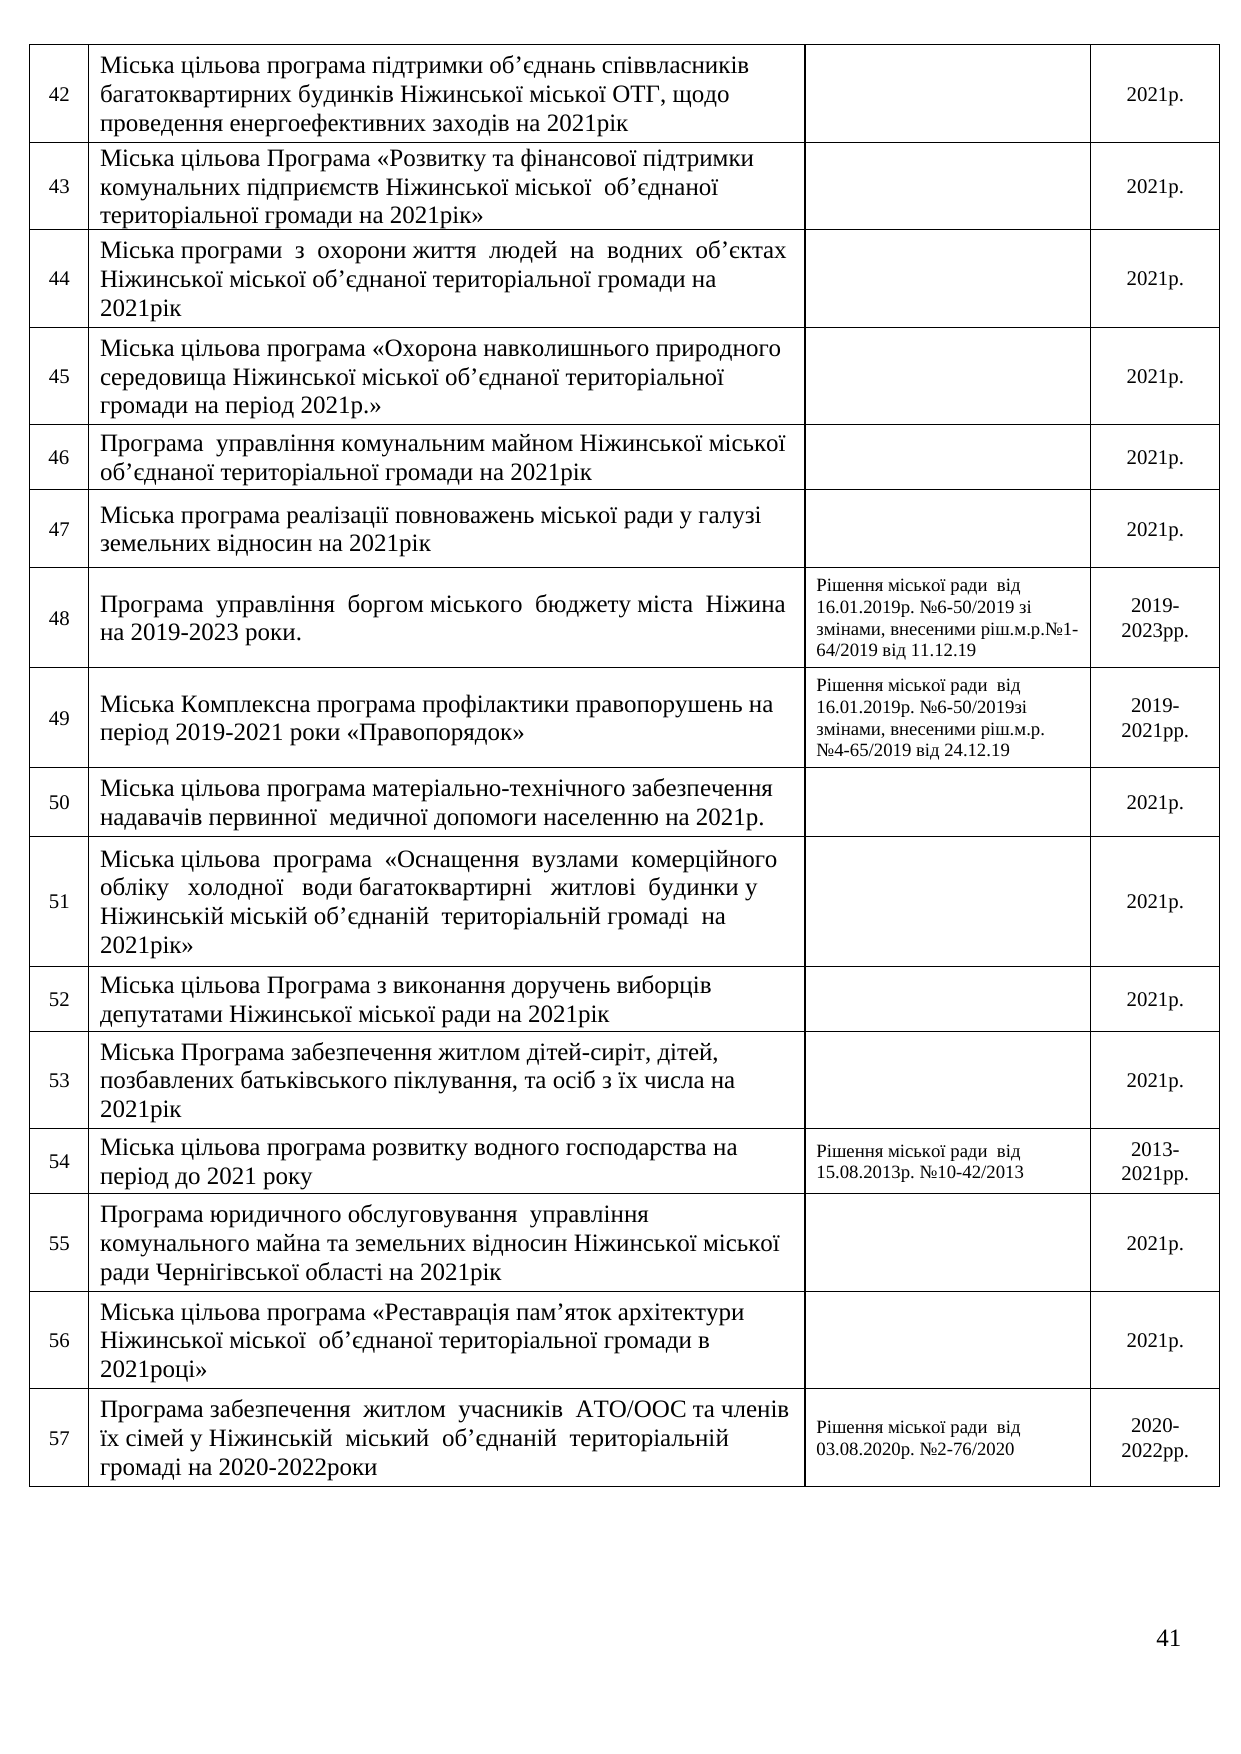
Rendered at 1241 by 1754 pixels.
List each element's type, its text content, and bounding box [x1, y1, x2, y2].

table_cell Рішення міської ради від 03.08.2020р. №2-76/2020 [806, 1389, 1090, 1486]
table_cell Міська цільова програма матеріально-технічного забезпечення надавачів первинної медичної допомоги населенню на 2021р. [89, 768, 804, 836]
table_cell 53 [30, 1032, 88, 1128]
table_cell 43 [30, 143, 88, 229]
table_cell 50 [30, 768, 88, 836]
table_cell 2021р. [1091, 490, 1219, 567]
table_cell Рішення міської ради від 15.08.2013р. №10-42/2013 [806, 1129, 1090, 1193]
table_cell [806, 1292, 1090, 1388]
table_cell 2020-2022рр. [1091, 1389, 1219, 1486]
table_cell 2021р. [1091, 328, 1219, 424]
table_cell 2019-2021рр. [1091, 668, 1219, 767]
table_cell Міська Комплексна програма профілактики правопорушень на період 2019-2021 роки «Правопорядок» [89, 668, 804, 767]
table_cell [806, 143, 1090, 229]
table_cell Міська цільова програма «Реставрація пам’яток архітектури Ніжинської міської об’єднаної територіальної громади в 2021році» [89, 1292, 804, 1388]
table_cell 52 [30, 967, 88, 1031]
table_cell 2021р. [1091, 1292, 1219, 1388]
table_cell 48 [30, 568, 88, 667]
table_cell 42 [30, 45, 88, 142]
table_cell 2019-2023рр. [1091, 568, 1219, 667]
table_cell Міська цільова програма «Оснащення вузлами комерційного обліку холодної води багатоквартирні житлові будинки у Ніжинській міській об’єднаній територіальній громаді на 2021рік» [89, 837, 804, 966]
table_cell Програма управління комунальним майном Ніжинської міської об’єднаної територіальної громади на 2021рік [89, 425, 804, 489]
table_cell 51 [30, 837, 88, 966]
table_cell 2021р. [1091, 837, 1219, 966]
table_cell 57 [30, 1389, 88, 1486]
table_cell Програма управління боргом міського бюджету міста Ніжина на 2019-2023 роки. [89, 568, 804, 667]
table_cell [806, 1032, 1090, 1128]
table_cell 2021р. [1091, 143, 1219, 229]
table_cell [806, 328, 1090, 424]
table_cell Програма юридичного обслуговування управління комунального майна та земельних відносин Ніжинської міської ради Чернігівської області на 2021рік [89, 1194, 804, 1291]
table_cell Міська цільова програма підтримки об’єднань співвласників багатоквартирних будинків Ніжинської міської ОТГ, щодо проведення енергоефективних заходів на 2021рік [89, 45, 804, 142]
table_cell 2021р. [1091, 230, 1219, 327]
table_cell 56 [30, 1292, 88, 1388]
table_cell 54 [30, 1129, 88, 1193]
table_cell 46 [30, 425, 88, 489]
table_cell [806, 837, 1090, 966]
table_cell Рішення міської ради від 16.01.2019р. №6-50/2019зі змінами, внесеними ріш.м.р. №4-65/2019 від 24.12.19 [806, 668, 1090, 767]
table_cell 2021р. [1091, 1194, 1219, 1291]
table_cell 2021р. [1091, 45, 1219, 142]
table_cell Міська цільова програма «Охорона навколишнього природного середовища Ніжинської міської об’єднаної територіальної громади на період 2021р.» [89, 328, 804, 424]
table_cell [806, 490, 1090, 567]
table_cell 2021р. [1091, 425, 1219, 489]
table_cell 2021р. [1091, 1032, 1219, 1128]
table_cell 2013-2021рр. [1091, 1129, 1219, 1193]
table_cell 2021р. [1091, 768, 1219, 836]
table_cell 2021р. [1091, 967, 1219, 1031]
table_cell 45 [30, 328, 88, 424]
table_cell 49 [30, 668, 88, 767]
table_cell [806, 768, 1090, 836]
table_cell Міська Програма забезпечення житлом дітей-сиріт, дітей, позбавлених батьківського піклування, та осіб з їх числа на 2021рік [89, 1032, 804, 1128]
table_cell Міська програми з охорони життя людей на водних об’єктах Ніжинської міської об’єднаної територіальної громади на 2021рік [89, 230, 804, 327]
table_cell Програма забезпечення житлом учасників АТО/ООС та членів їх сімей у Ніжинській міський об’єднаній територіальній громаді на 2020-2022роки [89, 1389, 804, 1486]
table_cell Міська цільова програма розвитку водного господарства на період до 2021 року [89, 1129, 804, 1193]
table_cell 55 [30, 1194, 88, 1291]
table_cell Міська цільова Програма з виконання доручень виборців депутатами Ніжинської міської ради на 2021рік [89, 967, 804, 1031]
table_cell 47 [30, 490, 88, 567]
table_cell Рішення міської ради від 16.01.2019р. №6-50/2019 зі змінами, внесеними ріш.м.р.№1-64/2019 від 11.12.19 [806, 568, 1090, 667]
table_cell [806, 1194, 1090, 1291]
table_cell [806, 45, 1090, 142]
table_cell [806, 967, 1090, 1031]
table_cell Міська програма реалізації повноважень міської ради у галузі земельних відносин на 2021рік [89, 490, 804, 567]
table_cell [806, 425, 1090, 489]
table_cell [806, 230, 1090, 327]
table_cell Міська цільова Програма «Розвитку та фінансової підтримки комунальних підприємств Ніжинської міської об’єднаної територіальної громади на 2021рік» [89, 143, 804, 229]
table_cell 44 [30, 230, 88, 327]
